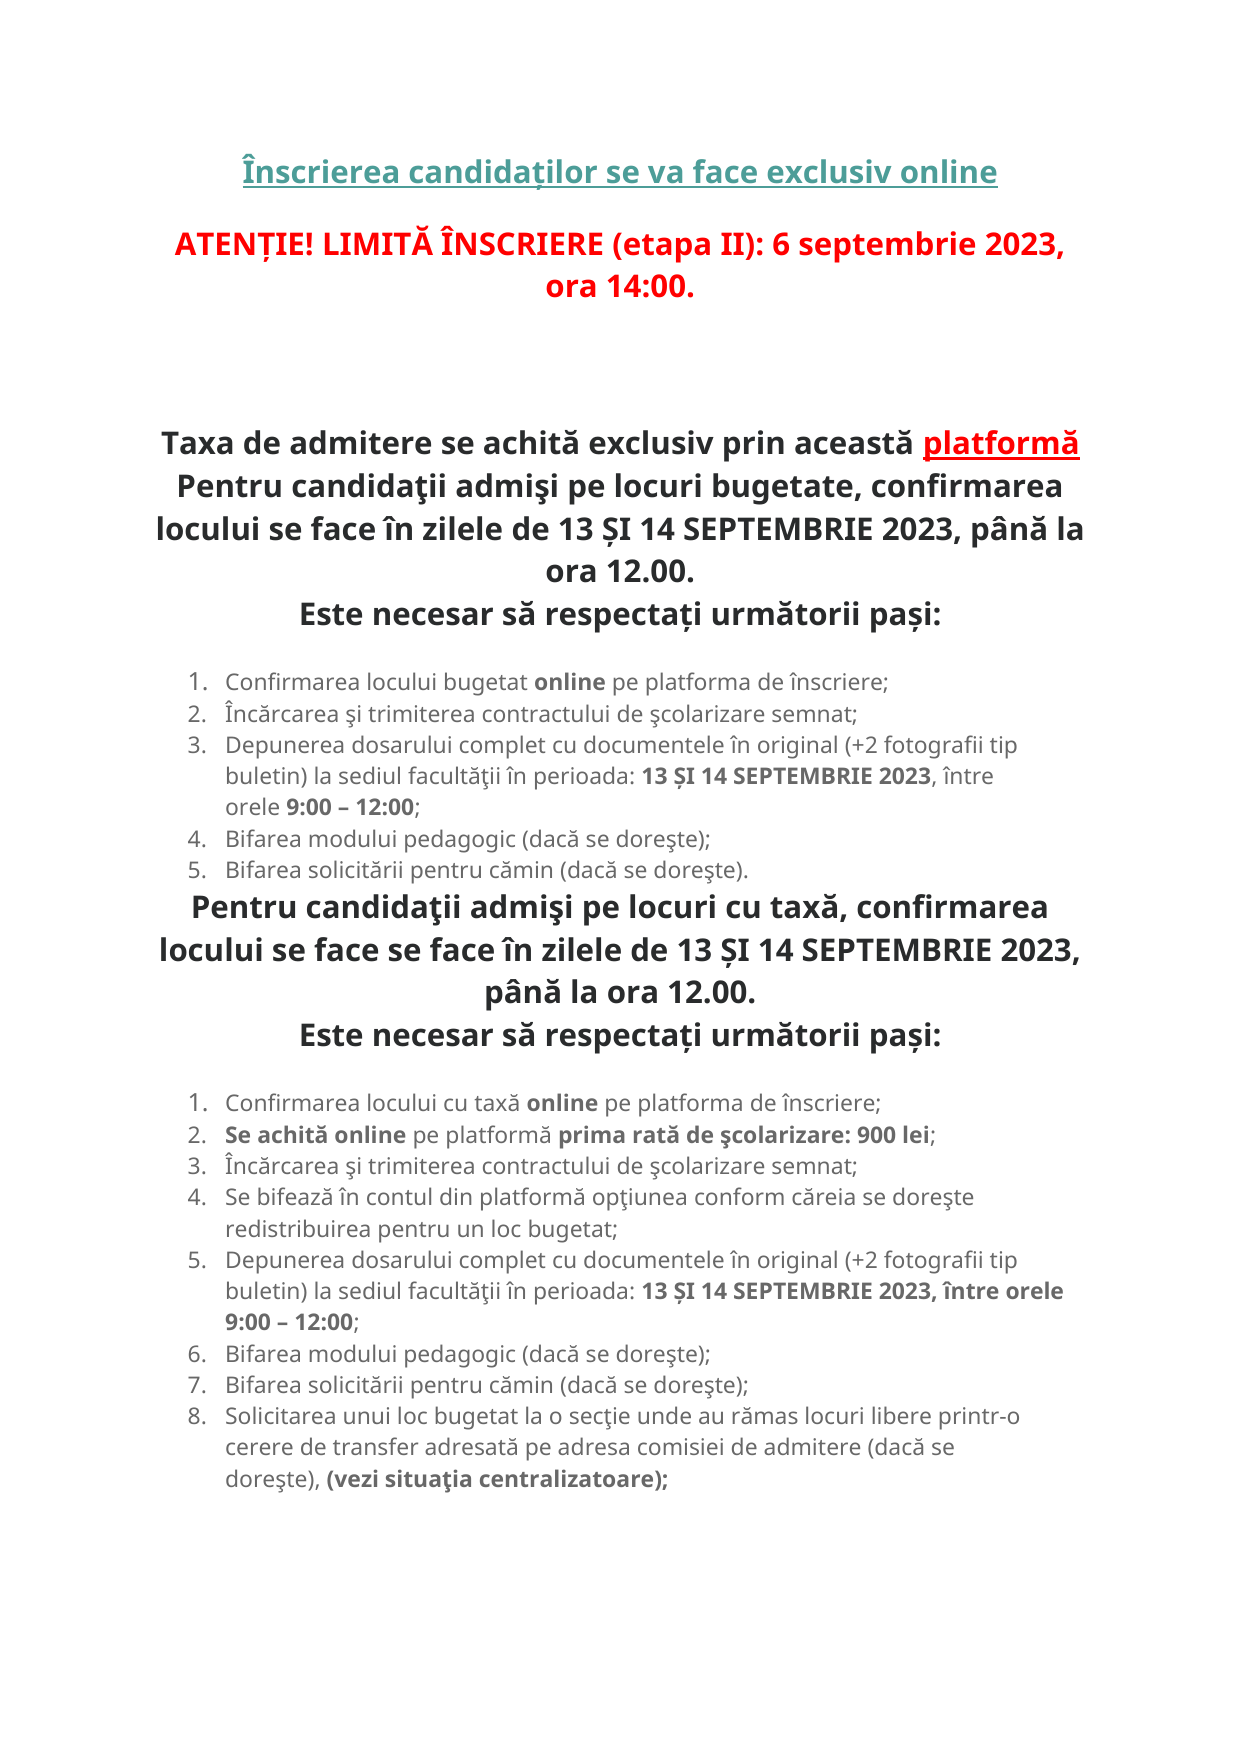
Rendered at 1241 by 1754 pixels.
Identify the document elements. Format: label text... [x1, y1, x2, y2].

list Bifarea solicitării pentru cămin (dacă se doreşte); [187, 1369, 1090, 1400]
subtitle Pentru candidaţii admişi pe locuri bugetate, confirmarea locului se face în zilele de 13 ȘI 14 SEPTEMBRIE 2023, până la ora 12.00. [150, 464, 1090, 592]
list Confirmarea locului cu taxă online pe platforma de înscriere; [187, 1085, 1090, 1119]
list Solicitarea unui loc bugetat la o secţie unde au rămas locuri libere printr-o cerere de transfer adresată pe adresa comisiei de admitere (dacă se doreşte), (vezi situaţia centralizatoare); [187, 1400, 1090, 1494]
subtitle Este necesar să respectați următorii pași: [150, 1013, 1090, 1056]
list Depunerea dosarului complet cu documentele în original (+2 fotografii tip buletin) la sediul facultăţii în perioada: 13 ȘI 14 SEPTEMBRIE 2023, între orele 9:00 – 12:00; [187, 729, 1090, 823]
list Se achită online pe platformă prima rată de şcolarizare: 900 lei; [187, 1119, 1090, 1150]
subtitle Pentru candidaţii admişi pe locuri cu taxă, confirmarea locului se face se face în zilele de 13 ȘI 14 SEPTEMBRIE 2023, până la ora 12.00. [150, 885, 1090, 1013]
list Încărcarea şi trimiterea contractului de şcolarizare semnat; [187, 1150, 1090, 1181]
subtitle Este necesar să respectați următorii pași: [150, 592, 1090, 634]
list Bifarea modului pedagogic (dacă se doreşte); [187, 823, 1090, 854]
list Confirmarea locului bugetat online pe platforma de înscriere; [187, 663, 1090, 698]
list Se bifează în contul din platformă opţiunea conform căreia se doreşte redistribuirea pentru un loc bugetat; [187, 1181, 1090, 1244]
list Depunerea dosarului complet cu documentele în original (+2 fotografii tip buletin) la sediul facultăţii în perioada: 13 ȘI 14 SEPTEMBRIE 2023, între orele 9:00 – 12:00; [187, 1244, 1090, 1337]
text ATENȚIE! LIMITĂ ÎNSCRIERE (etapa II): 6 septembrie 2023, ora 14:00. [150, 222, 1090, 307]
text Înscrierea candidaților se va face exclusiv online [150, 150, 1090, 193]
list Bifarea solicitării pentru cămin (dacă se doreşte). [187, 854, 1090, 885]
list Încărcarea şi trimiterea contractului de şcolarizare semnat; [187, 698, 1090, 729]
text Taxa de admitere se achită exclusiv prin această platformă [150, 336, 1090, 464]
list Bifarea modului pedagogic (dacă se doreşte); [187, 1337, 1090, 1369]
